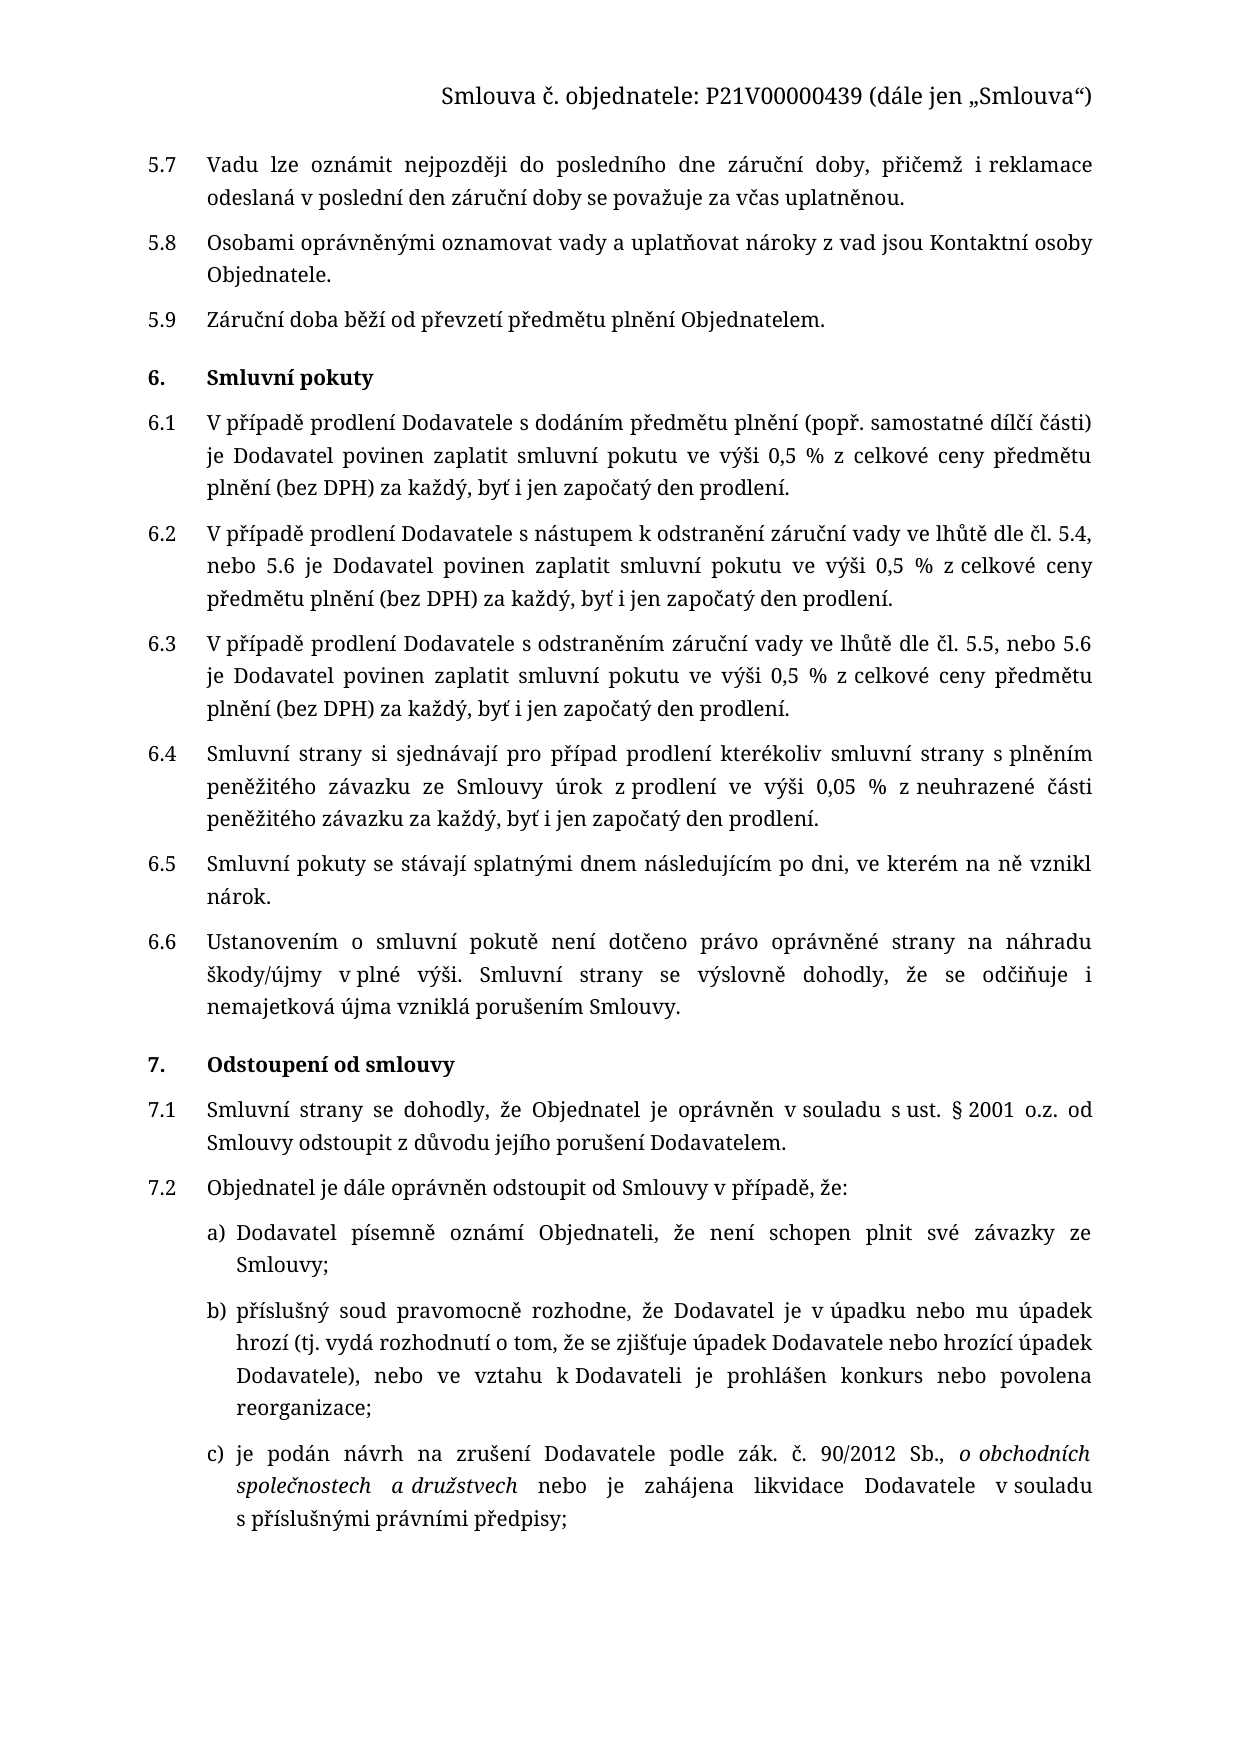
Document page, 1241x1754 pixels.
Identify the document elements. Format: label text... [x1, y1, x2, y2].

list Vadu lze oznámit nejpozději do posledního dne záruční doby, přičemž i reklamace odeslaná v poslední den záruční doby se považuje za včas uplatněnou. [148, 150, 1093, 211]
list příslušný soud pravomocně rozhodne, že Dodavatel je v úpadku nebo mu úpadek hrozí (tj. vydá rozhodnutí o tom, že se zjišťuje úpadek Dodavatele nebo hrozící úpadek Dodavatele), nebo ve vztahu k Dodavateli je prohlášen konkurs nebo povolena reorganizace; [207, 1296, 1093, 1422]
list Odstoupení od smlouvy [148, 1050, 1093, 1078]
list Smluvní strany si sjednávají pro případ prodlení kterékoliv smluvní strany s plněním peněžitého závazku ze Smlouvy úrok z prodlení ve výši 0,05 % z neuhrazené části peněžitého závazku za každý, byť i jen započatý den prodlení. [148, 739, 1093, 833]
list V případě prodlení Dodavatele s odstraněním záruční vady ve lhůtě dle čl. 5.5, nebo 5.6 je Dodavatel povinen zaplatit smluvní pokutu ve výši 0,5 % z celkové ceny předmětu plnění (bez DPH) za každý, byť i jen započatý den prodlení. [148, 629, 1093, 723]
list V případě prodlení Dodavatele s dodáním předmětu plnění (popř. samostatné dílčí části) je Dodavatel povinen zaplatit smluvní pokutu ve výši 0,5 % z celkové ceny předmětu plnění (bez DPH) za každý, byť i jen započatý den prodlení. [148, 408, 1093, 502]
list V případě prodlení Dodavatele s nástupem k odstranění záruční vady ve lhůtě dle čl. 5.4, nebo 5.6 je Dodavatel povinen zaplatit smluvní pokutu ve výši 0,5 % z celkové ceny předmětu plnění (bez DPH) za každý, byť i jen započatý den prodlení. [148, 519, 1093, 612]
list je podán návrh na zrušení Dodavatele podle zák. č. 90/2012 Sb., o obchodních společnostech a družstvech nebo je zahájena likvidace Dodavatele v souladu s příslušnými právními předpisy; [207, 1439, 1093, 1532]
list Osobami oprávněnými oznamovat vady a uplatňovat nároky z vad jsou Kontaktní osoby Objednatele. [148, 228, 1093, 289]
list Objednatel je dále oprávněn odstoupit od Smlouvy v případě, že: [148, 1173, 1093, 1201]
list Ustanovením o smluvní pokutě není dotčeno právo oprávněné strany na náhradu škody/újmy v plné výši. Smluvní strany se výslovně dohodly, že se odčiňuje i nemajetková újma vzniklá porušením Smlouvy. [148, 927, 1093, 1021]
list Smluvní pokuty [148, 363, 1093, 392]
list Smluvní pokuty se stávají splatnými dnem následujícím po dni, ve kterém na ně vznikl nárok. [148, 849, 1093, 911]
list Dodavatel písemně oznámí Objednateli, že není schopen plnit své závazky ze Smlouvy; [207, 1218, 1093, 1279]
list Smluvní strany se dohodly, že Objednatel je oprávněn v souladu s ust. § 2001 o.z. od Smlouvy odstoupit z důvodu jejího porušení Dodavatelem. [148, 1095, 1093, 1156]
list Záruční doba běží od převzetí předmětu plnění Objednatelem. [148, 306, 1093, 334]
